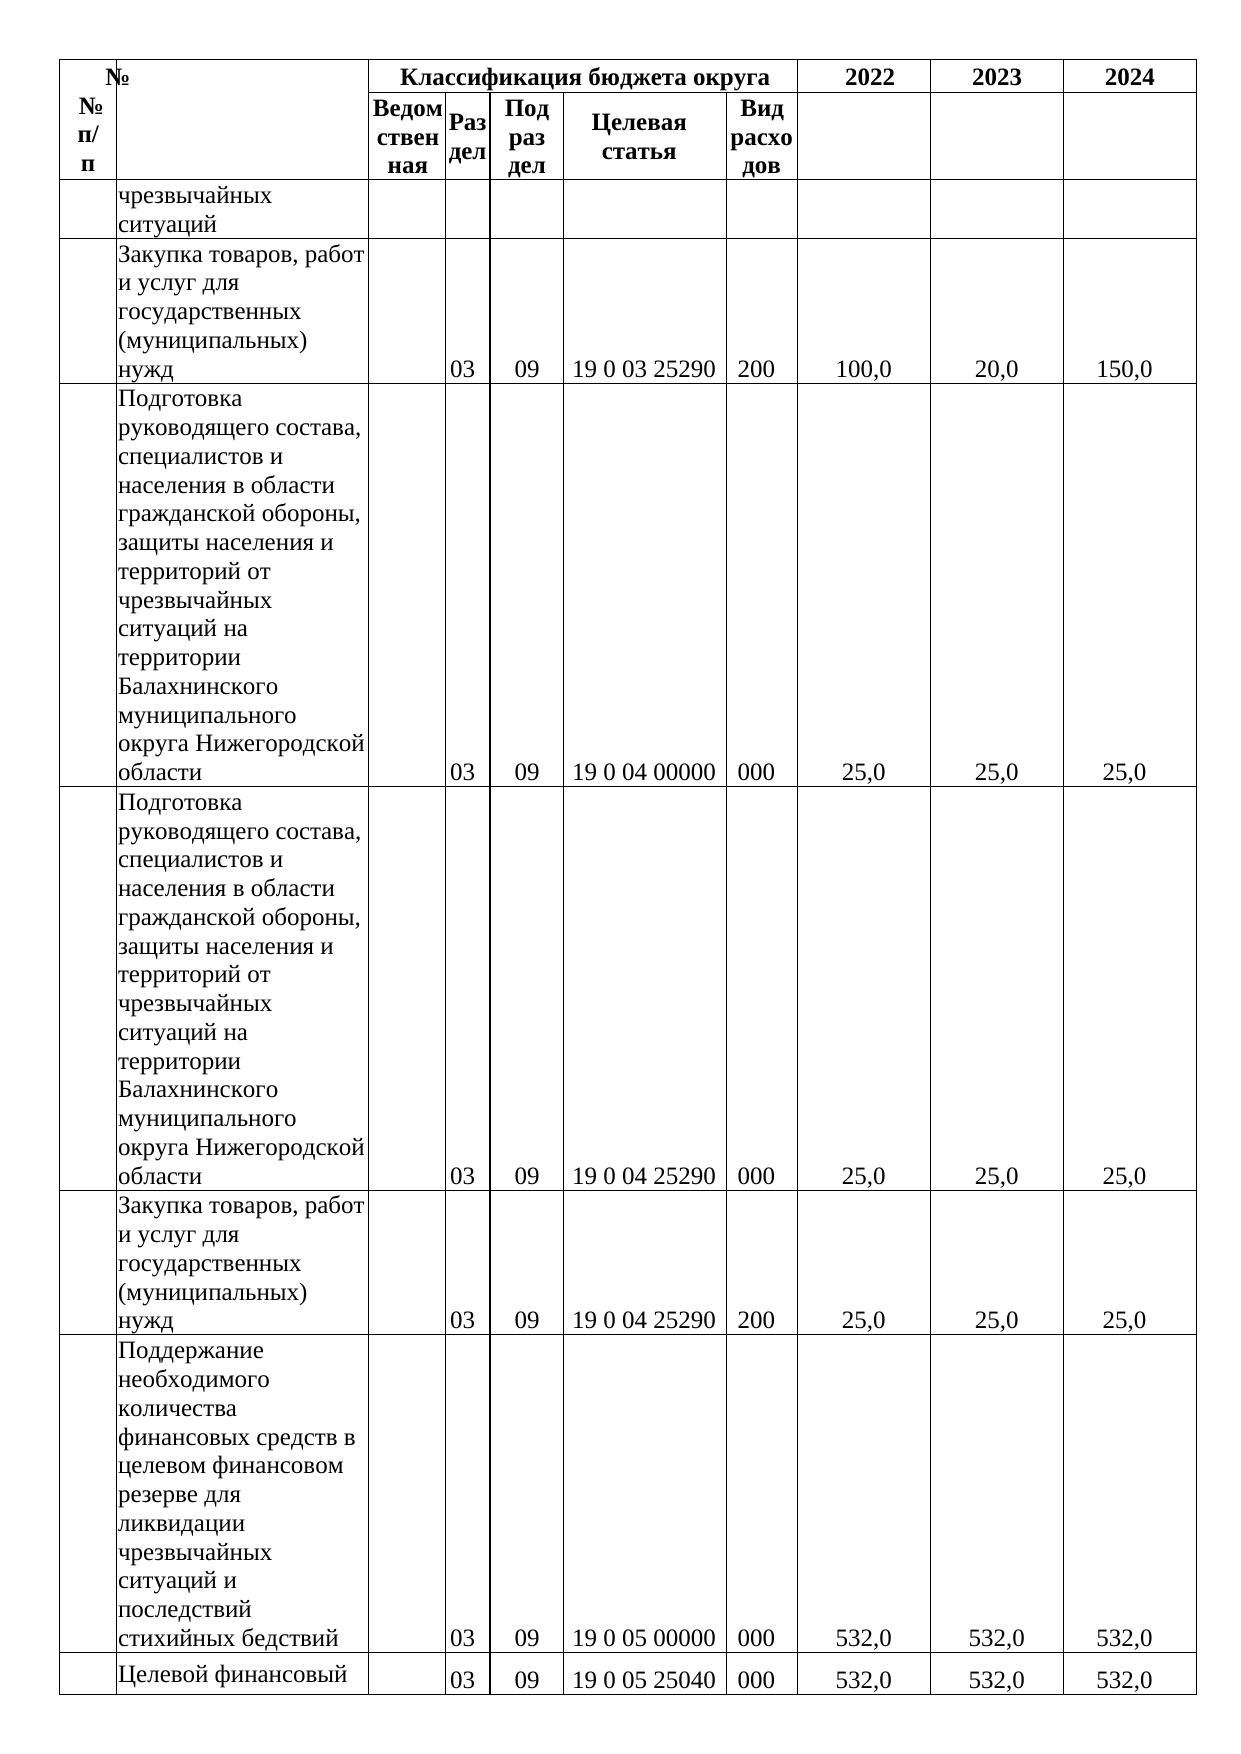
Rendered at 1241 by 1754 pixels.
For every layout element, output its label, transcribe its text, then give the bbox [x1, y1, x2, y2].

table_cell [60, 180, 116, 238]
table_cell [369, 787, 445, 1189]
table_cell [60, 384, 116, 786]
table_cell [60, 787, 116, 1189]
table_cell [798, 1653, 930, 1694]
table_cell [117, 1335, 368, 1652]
table_cell Целевая статья [564, 93, 726, 179]
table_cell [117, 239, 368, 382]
table_cell Под раз дел [491, 93, 563, 179]
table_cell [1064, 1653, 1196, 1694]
table_cell [798, 93, 930, 179]
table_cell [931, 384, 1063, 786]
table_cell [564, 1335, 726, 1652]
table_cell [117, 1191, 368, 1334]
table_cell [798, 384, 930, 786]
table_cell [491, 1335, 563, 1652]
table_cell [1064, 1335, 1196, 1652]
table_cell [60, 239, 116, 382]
table_header № №п/п [60, 60, 116, 179]
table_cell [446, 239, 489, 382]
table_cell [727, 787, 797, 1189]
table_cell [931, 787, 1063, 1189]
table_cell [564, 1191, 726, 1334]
table_header 2022 [798, 60, 930, 92]
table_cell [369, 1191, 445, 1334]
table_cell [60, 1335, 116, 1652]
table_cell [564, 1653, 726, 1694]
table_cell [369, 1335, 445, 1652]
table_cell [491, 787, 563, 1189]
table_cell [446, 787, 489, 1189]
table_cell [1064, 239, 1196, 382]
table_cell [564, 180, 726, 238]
table_header 2023 [931, 60, 1063, 92]
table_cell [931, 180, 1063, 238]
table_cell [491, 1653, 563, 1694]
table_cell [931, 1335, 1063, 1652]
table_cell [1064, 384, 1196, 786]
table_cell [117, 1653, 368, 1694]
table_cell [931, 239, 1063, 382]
table_header [117, 60, 368, 179]
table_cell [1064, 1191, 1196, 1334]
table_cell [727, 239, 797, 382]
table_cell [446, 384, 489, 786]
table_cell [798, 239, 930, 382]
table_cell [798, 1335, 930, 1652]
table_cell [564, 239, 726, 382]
table_cell Вид расхо дов [727, 93, 797, 179]
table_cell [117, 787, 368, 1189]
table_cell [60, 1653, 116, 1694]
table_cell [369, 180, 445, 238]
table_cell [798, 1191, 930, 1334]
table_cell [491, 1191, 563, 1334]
table_cell [931, 93, 1063, 179]
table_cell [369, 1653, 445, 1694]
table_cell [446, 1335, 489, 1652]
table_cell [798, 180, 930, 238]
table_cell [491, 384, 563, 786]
table_cell [1064, 93, 1196, 179]
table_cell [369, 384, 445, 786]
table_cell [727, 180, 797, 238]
table_cell Раз дел [446, 93, 489, 179]
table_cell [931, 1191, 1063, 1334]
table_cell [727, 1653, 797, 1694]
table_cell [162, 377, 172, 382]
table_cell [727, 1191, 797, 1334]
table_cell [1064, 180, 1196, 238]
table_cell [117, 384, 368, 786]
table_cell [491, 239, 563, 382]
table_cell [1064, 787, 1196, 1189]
table_header 2024 [1064, 60, 1196, 92]
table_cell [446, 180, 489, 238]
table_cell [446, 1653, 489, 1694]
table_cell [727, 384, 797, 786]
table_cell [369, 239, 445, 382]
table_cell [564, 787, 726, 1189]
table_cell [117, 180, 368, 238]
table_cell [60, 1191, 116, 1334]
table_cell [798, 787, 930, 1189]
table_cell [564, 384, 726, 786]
table_cell Ведом ствен ная [369, 93, 445, 179]
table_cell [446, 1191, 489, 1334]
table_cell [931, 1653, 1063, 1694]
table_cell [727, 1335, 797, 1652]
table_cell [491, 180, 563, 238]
table_header Классификация бюджета округа [369, 60, 797, 92]
